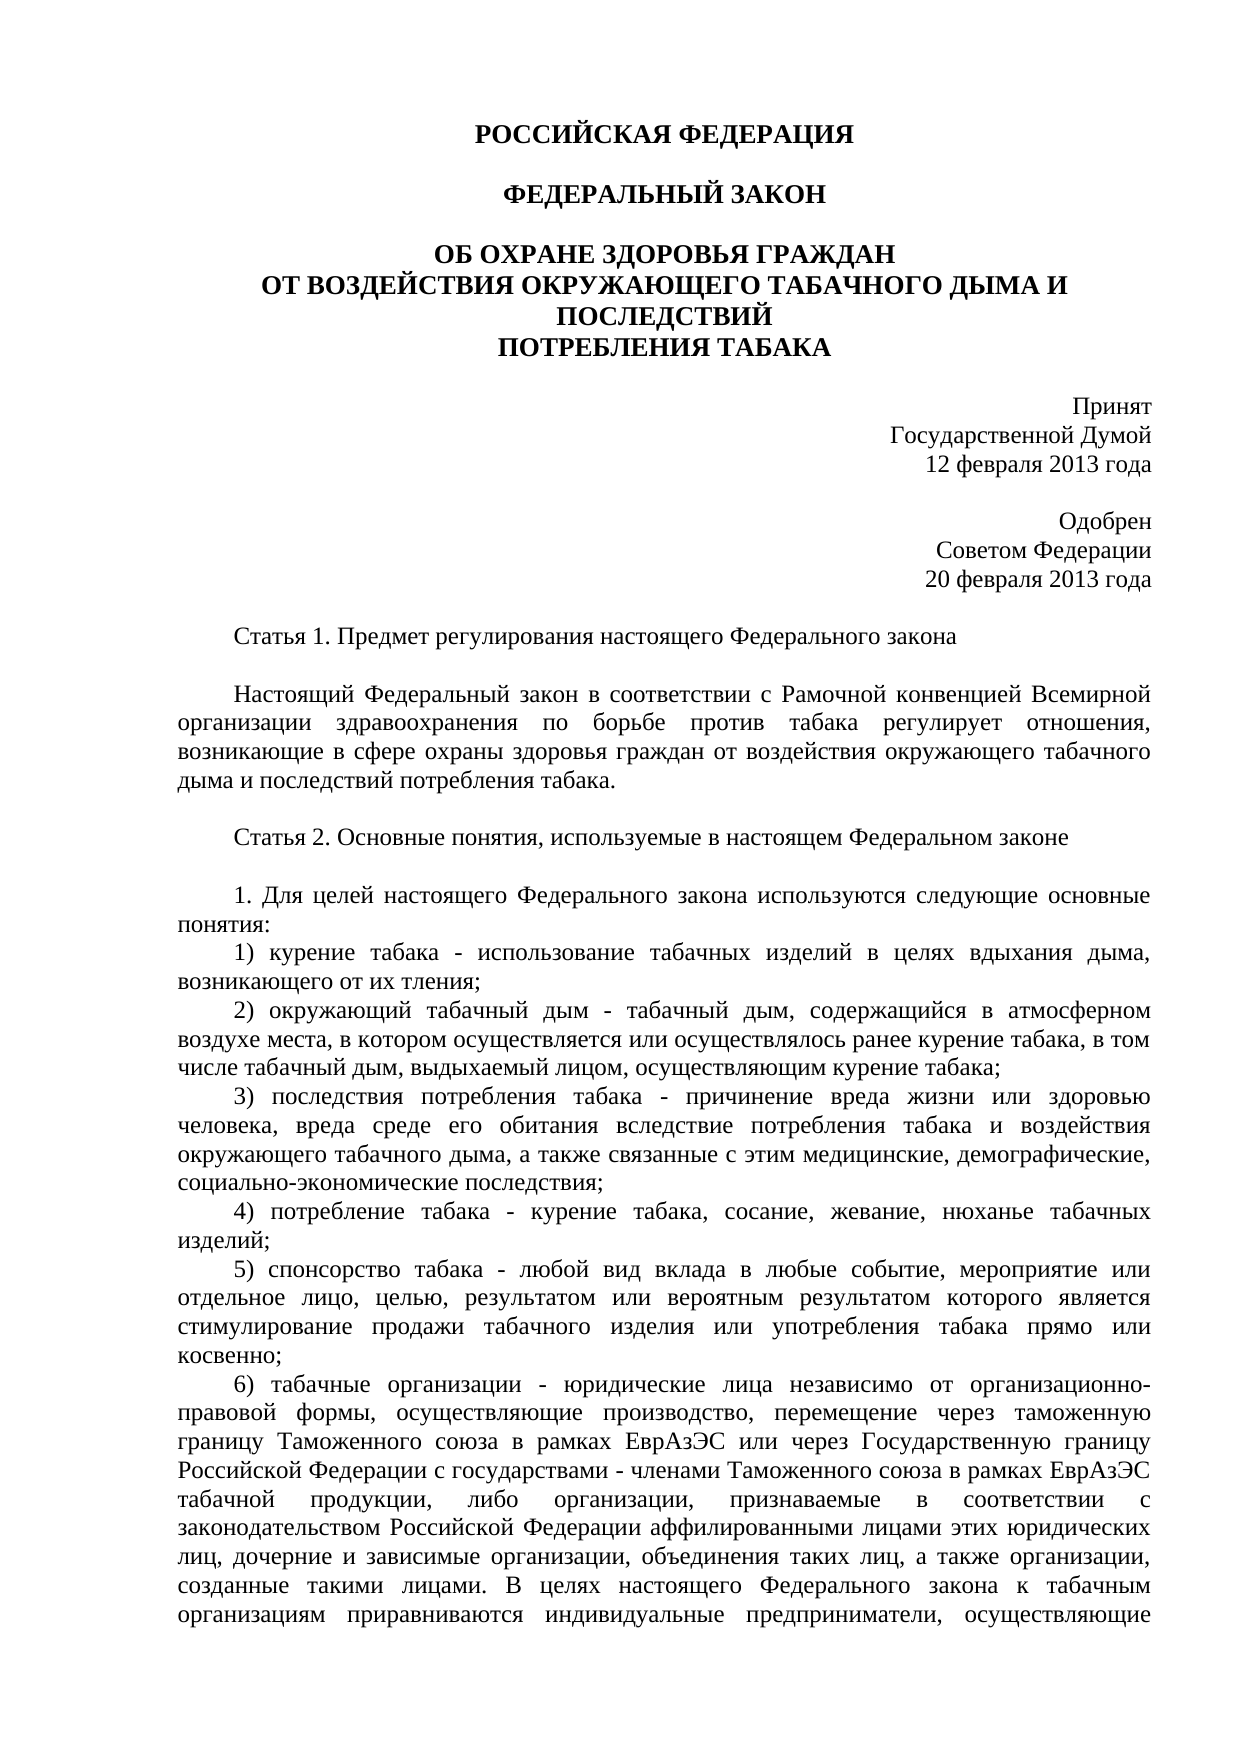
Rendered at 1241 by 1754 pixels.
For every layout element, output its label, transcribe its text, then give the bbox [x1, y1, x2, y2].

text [177, 1369, 1152, 1627]
text 5) спонсорство табака - любой вид вклада в любые событие, мероприятие или отдельное лицо, целью, результатом или вероятным результатом которого является стимулирование продажи табачного изделия или употребления табака прямо или косвенно; [177, 1254, 1152, 1369]
text 1. Для целей настоящего Федерального закона используются следующие основные понятия: [177, 880, 1152, 937]
text РОССИЙСКАЯ ФЕДЕРАЦИЯ [177, 118, 1152, 149]
text Советом Федерации [177, 535, 1152, 564]
text Государственной Думой [177, 420, 1152, 449]
text Статья 1. Предмет регулирования настоящего Федерального закона [177, 621, 1152, 650]
text Статья 2. Основные понятия, используемые в настоящем Федеральном законе [177, 822, 1152, 851]
text Принят [177, 391, 1152, 420]
text 3) последствия потребления табака - причинение вреда жизни или здоровью человека, вреда среде его обитания вследствие потребления табака и воздействия окружающего табачного дыма, а также связанные с этим медицинские, демографические, социально-экономические последствия; [177, 1081, 1152, 1196]
text ПОТРЕБЛЕНИЯ ТАБАКА [177, 331, 1152, 362]
text 1) курение табака - использование табачных изделий в целях вдыхания дыма, возникающего от их тления; [177, 937, 1152, 995]
text 2) окружающий табачный дым - табачный дым, содержащийся в атмосферном воздухе места, в котором осуществляется или осуществлялось ранее курение табака, в том числе табачный дым, выдыхаемый лицом, осуществляющим курение табака; [177, 995, 1152, 1081]
text ОТ ВОЗДЕЙСТВИЯ ОКРУЖАЮЩЕГО ТАБАЧНОГО ДЫМА И ПОСЛЕДСТВИЙ [177, 269, 1152, 331]
text Одобрен [177, 506, 1152, 535]
text 4) потребление табака - курение табака, сосание, жевание, нюханье табачных изделий; [177, 1196, 1152, 1254]
text 20 февраля 2013 года [177, 564, 1152, 592]
text ФЕДЕРАЛЬНЫЙ ЗАКОН [177, 178, 1152, 209]
text 12 февраля 2013 года [177, 449, 1152, 477]
text ОБ ОХРАНЕ ЗДОРОВЬЯ ГРАЖДАН [177, 238, 1152, 269]
text Настоящий Федеральный закон в соответствии с Рамочной конвенцией Всемирной организации здравоохранения по борьбе против табака регулирует отношения, возникающие в сфере охраны здоровья граждан от воздействия окружающего табачного дыма и последствий потребления табака. [177, 679, 1152, 794]
